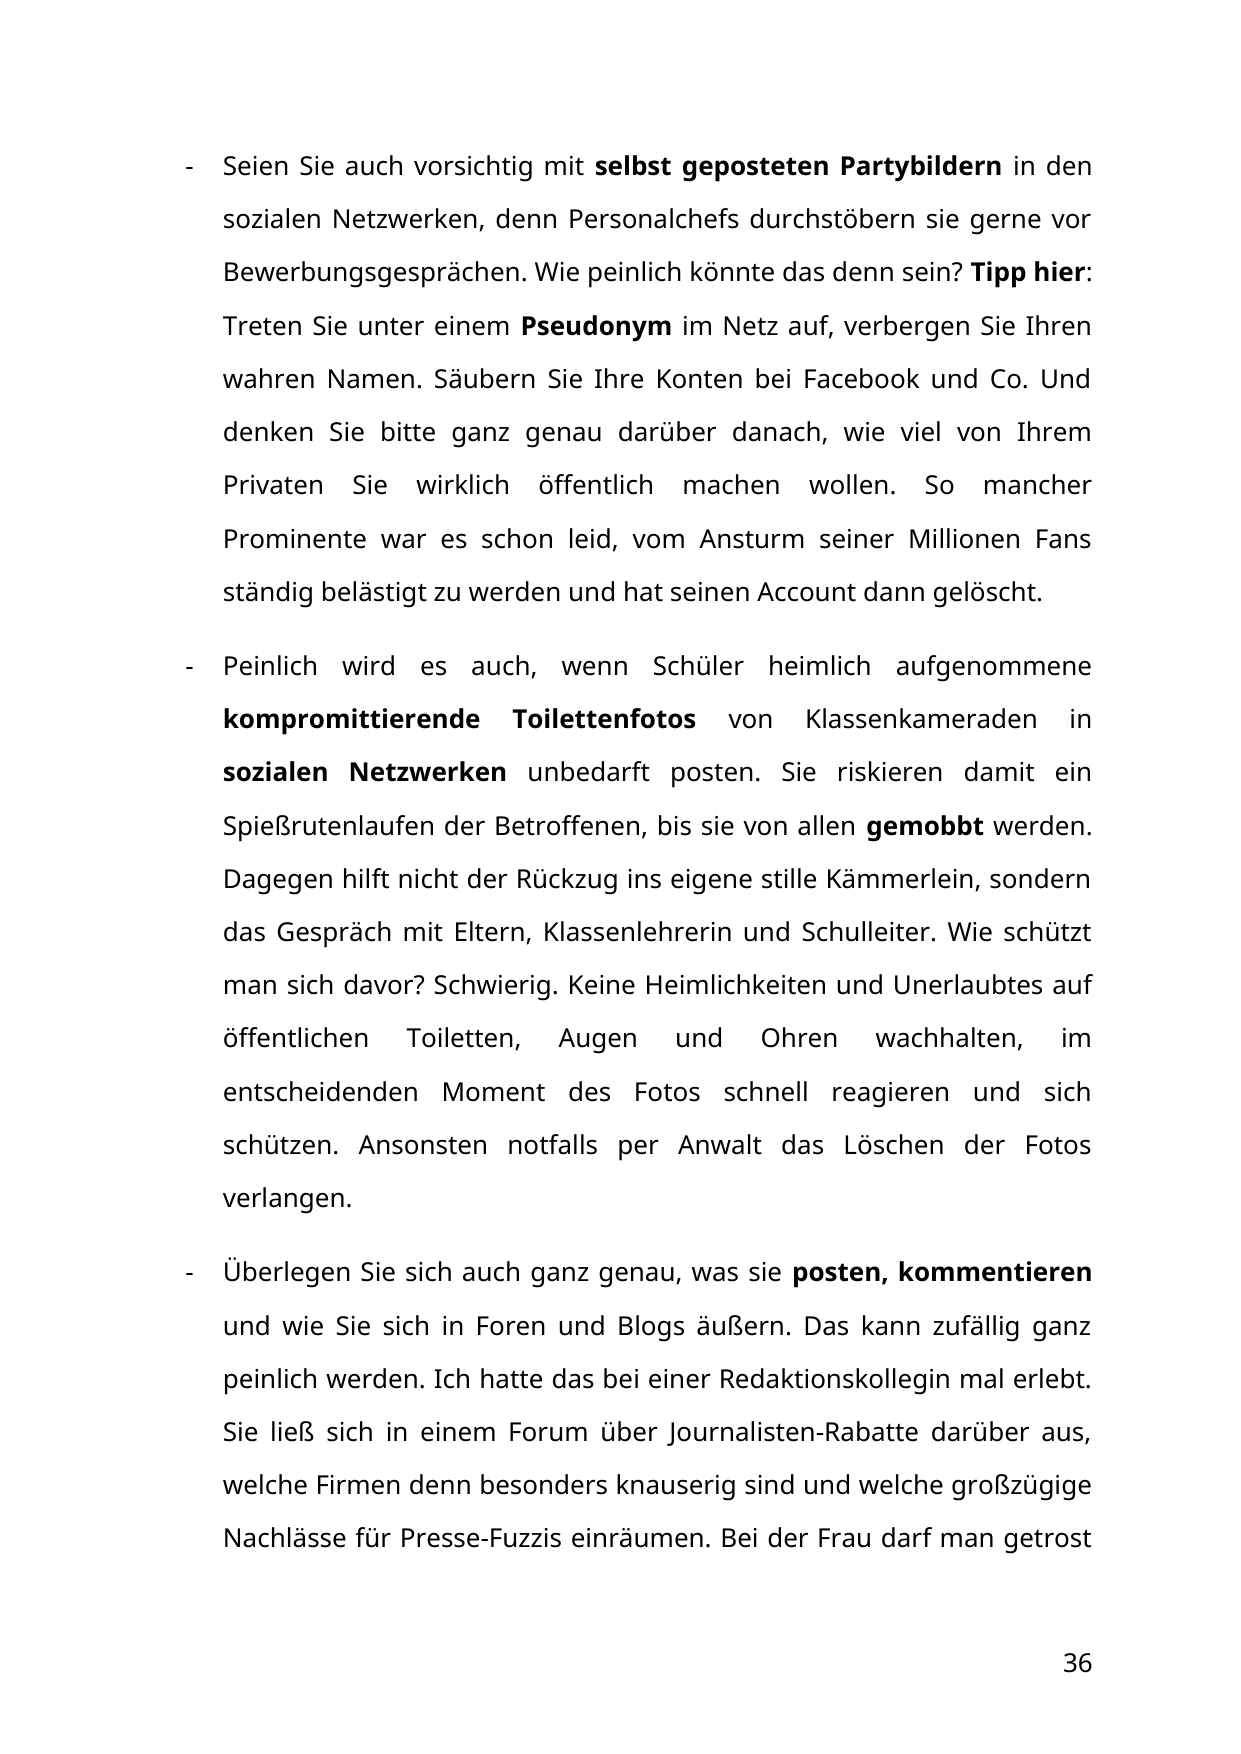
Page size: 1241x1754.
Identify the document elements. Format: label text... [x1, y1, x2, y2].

list Seien Sie auch vorsichtig mit selbst geposteten Partybildern in den sozialen Netzwerken, denn Personalchefs durchstöbern sie gerne vor Bewerbungsgesprächen. Wie peinlich könnte das denn sein? Tipp hier: Treten Sie unter einem Pseudonym im Netz auf, verbergen Sie Ihren wahren Namen. Säubern Sie Ihre Konten bei Facebook und Co. Und denken Sie bitte ganz genau darüber danach, wie viel von Ihrem Privaten Sie wirklich öffentlich machen wollen. So mancher Prominente war es schon leid, vom Ansturm seiner Millionen Fans ständig belästigt zu werden und hat seinen Account dann gelöscht. [185, 148, 1093, 609]
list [185, 1254, 1093, 1556]
list Peinlich wird es auch, wenn Schüler heimlich aufgenommene kompromittierende Toilettenfotos von Klassenkameraden in sozialen Netzwerken unbedarft posten. Sie riskieren damit ein Spießrutenlaufen der Betroffenen, bis sie von allen gemobbt werden. Dagegen hilft nicht der Rückzug ins eigene stille Kämmerlein, sondern das Gespräch mit Eltern, Klassenlehrerin und Schulleiter. Wie schützt man sich davor? Schwierig. Keine Heimlichkeiten und Unerlaubtes auf öffentlichen Toiletten, Augen und Ohren wachhalten, im entscheidenden Moment des Fotos schnell reagieren und sich schützen. Ansonsten notfalls per Anwalt das Löschen der Fotos verlangen. [185, 647, 1093, 1215]
